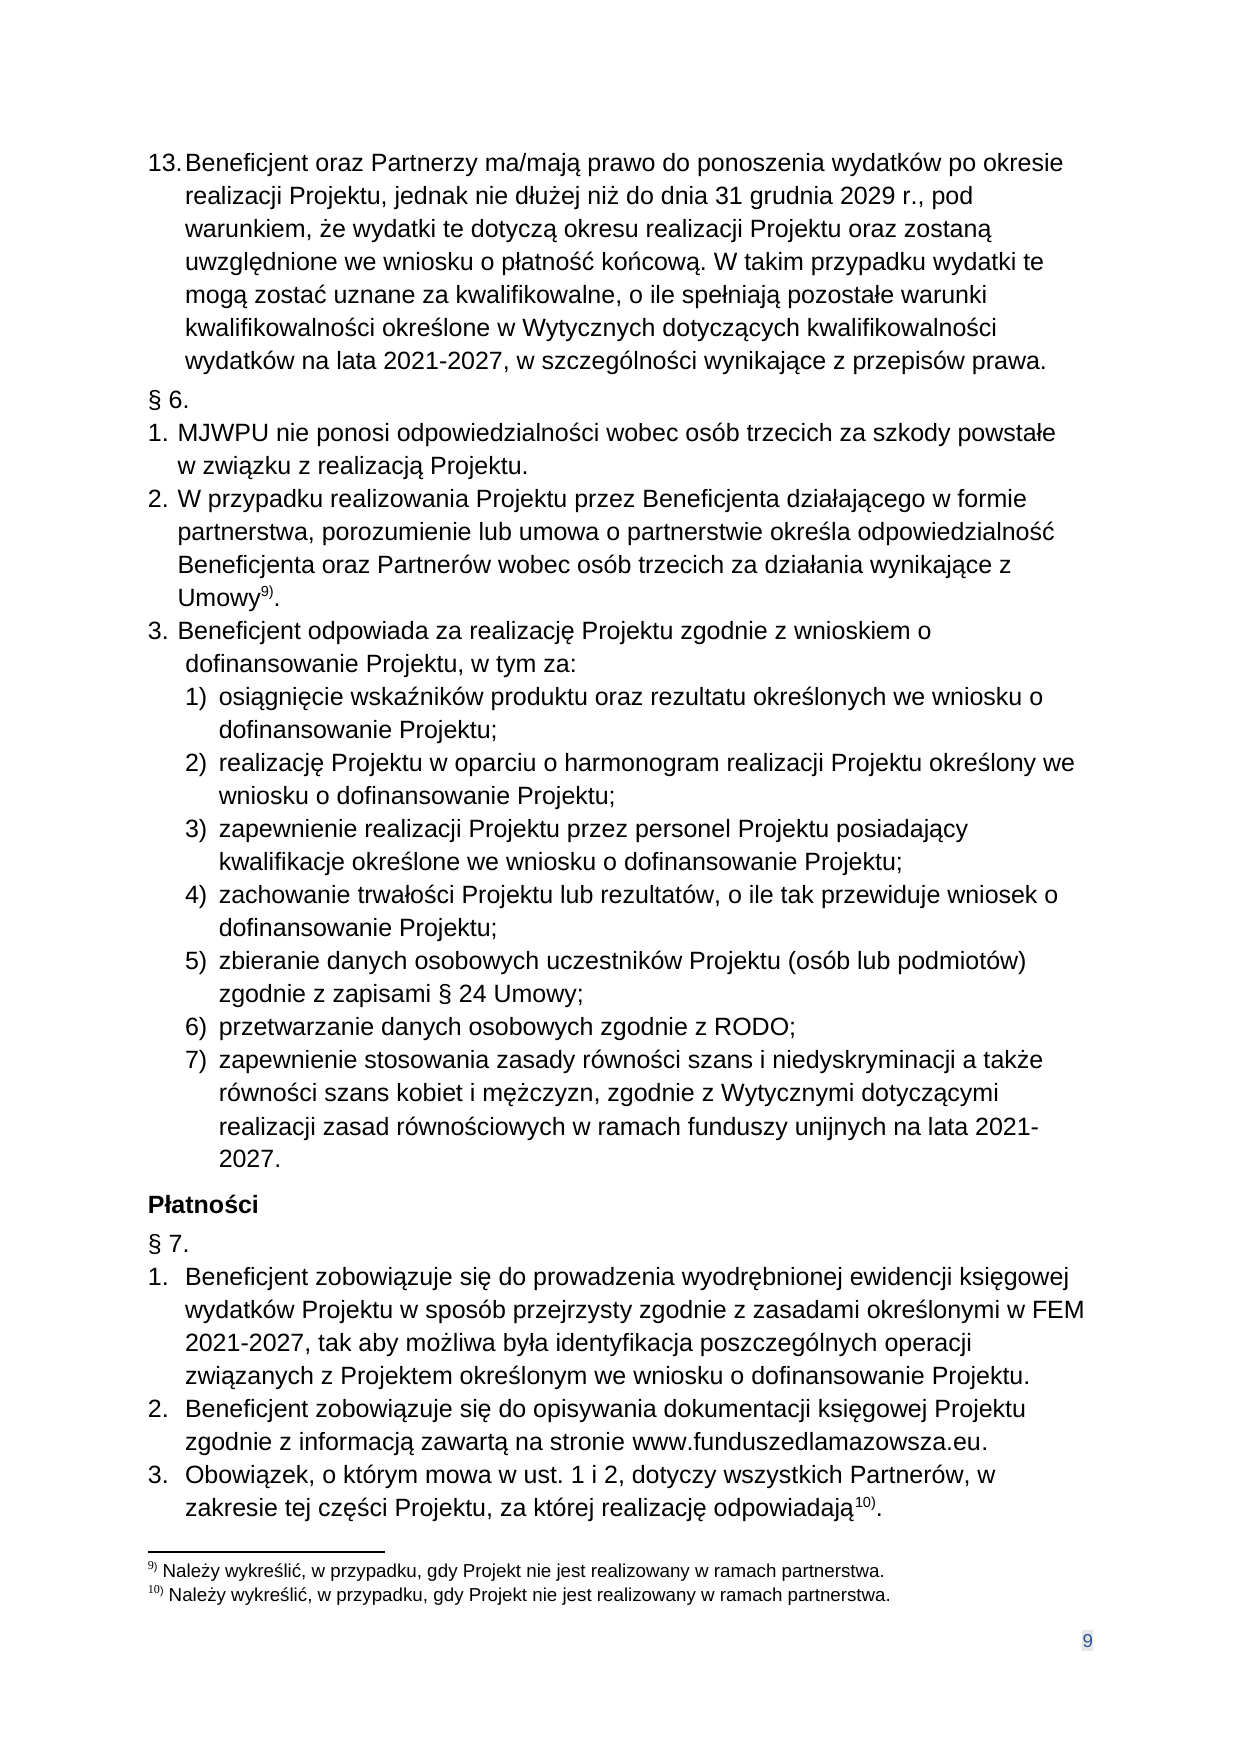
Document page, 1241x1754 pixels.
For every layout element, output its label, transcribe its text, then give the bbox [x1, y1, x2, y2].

subtitle Płatności [148, 1190, 1093, 1219]
list realizację Projektu w oparciu o harmonogram realizacji Projektu określony we wniosku o dofinansowanie Projektu; [185, 748, 1093, 810]
list Beneficjent zobowiązuje się do opisywania dokumentacji księgowej Projektu zgodnie z informacją zawartą na stronie www.funduszedlamazowsza.eu. [148, 1394, 1093, 1456]
list zapewnienie realizacji Projektu przez personel Projektu posiadający kwalifikacje określone we wniosku o dofinansowanie Projektu; [185, 814, 1093, 876]
list Beneficjent zobowiązuje się do prowadzenia wyodrębnionej ewidencji księgowej wydatków Projektu w sposób przejrzysty zgodnie z zasadami określonymi w FEM 2021-2027, tak aby możliwa była identyfikacja poszczególnych operacji związanych z Projektem określonym we wniosku o dofinansowanie Projektu. [148, 1262, 1093, 1390]
subtitle § 7. [148, 1229, 1093, 1258]
list Obowiązek, o którym mowa w ust. 1 i 2, dotyczy wszystkich Partnerów, w zakresie tej części Projektu, za której realizację odpowiadają). [148, 1460, 1093, 1522]
list zbieranie danych osobowych uczestników Projektu (osób lub podmiotów) zgodnie z zapisami § 24 Umowy; [185, 946, 1093, 1008]
list Beneficjent odpowiada za realizację Projektu zgodnie z wnioskiem o dofinansowanie Projektu, w tym za: [148, 616, 1093, 678]
list zapewnienie stosowania zasady równości szans i niedyskryminacji a także równości szans kobiet i mężczyzn, zgodnie z Wytycznymi dotyczącymi realizacji zasad równościowych w ramach funduszy unijnych na lata 2021-2027. [185, 1045, 1093, 1173]
list W przypadku realizowania Projektu przez Beneficjenta działającego w formie partnerstwa, porozumienie lub umowa o partnerstwie określa odpowiedzialność Beneficjenta oraz Partnerów wobec osób trzecich za działania wynikające z Umowy). [148, 484, 1093, 612]
list zachowanie trwałości Projektu lub rezultatów, o ile tak przewiduje wniosek o dofinansowanie Projektu; [185, 880, 1093, 942]
list przetwarzanie danych osobowych zgodnie z RODO; [185, 1012, 1093, 1041]
list MJWPU nie ponosi odpowiedzialności wobec osób trzecich za szkody powstałe w związku z realizacją Projektu. [148, 418, 1093, 480]
subtitle § 6. [148, 385, 1093, 414]
list osiągnięcie wskaźników produktu oraz rezultatu określonych we wniosku o dofinansowanie Projektu; [185, 682, 1093, 744]
list Beneficjent oraz Partnerzy ma/mają prawo do ponoszenia wydatków po okresie realizacji Projektu, jednak nie dłużej niż do dnia 31 grudnia 2029 r., pod warunkiem, że wydatki te dotyczą okresu realizacji Projektu oraz zostaną uwzględnione we wniosku o płatność końcową. W takim przypadku wydatki te mogą zostać uznane za kwalifikowalne, o ile spełniają pozostałe warunki kwalifikowalności określone w Wytycznych dotyczących kwalifikowalności wydatków na lata 2021-2027, w szczególności wynikające z przepisów prawa. [148, 148, 1093, 374]
